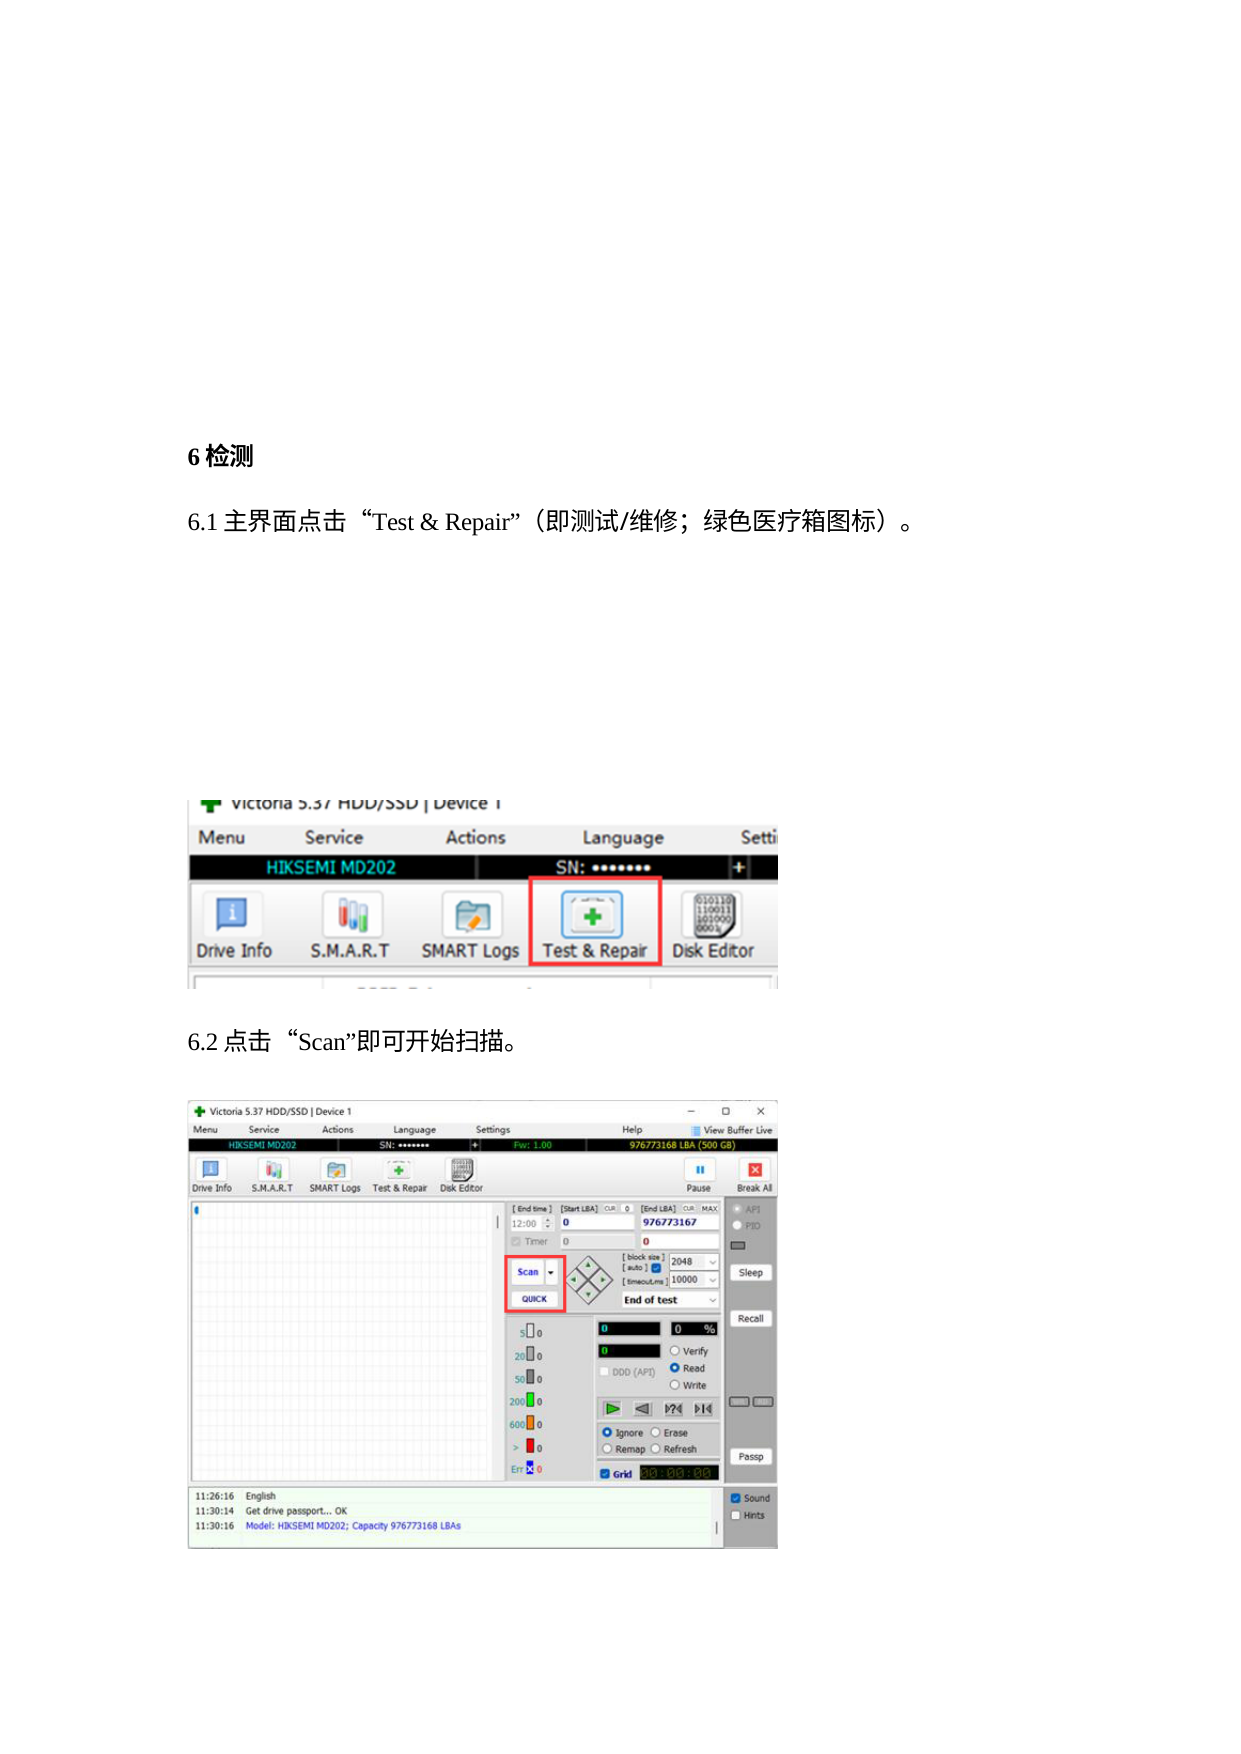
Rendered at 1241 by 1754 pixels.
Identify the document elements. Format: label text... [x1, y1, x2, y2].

picture [187, 1100, 778, 1549]
picture [187, 800, 778, 989]
text 6.1主界面点击“Test & Repair”（即测试/维修；绿色医疗箱图标）。 [187, 487, 1053, 552]
text 6检测 [187, 422, 1053, 487]
text 6.2点击“Scan”即可开始扫描。 [187, 1007, 1053, 1072]
